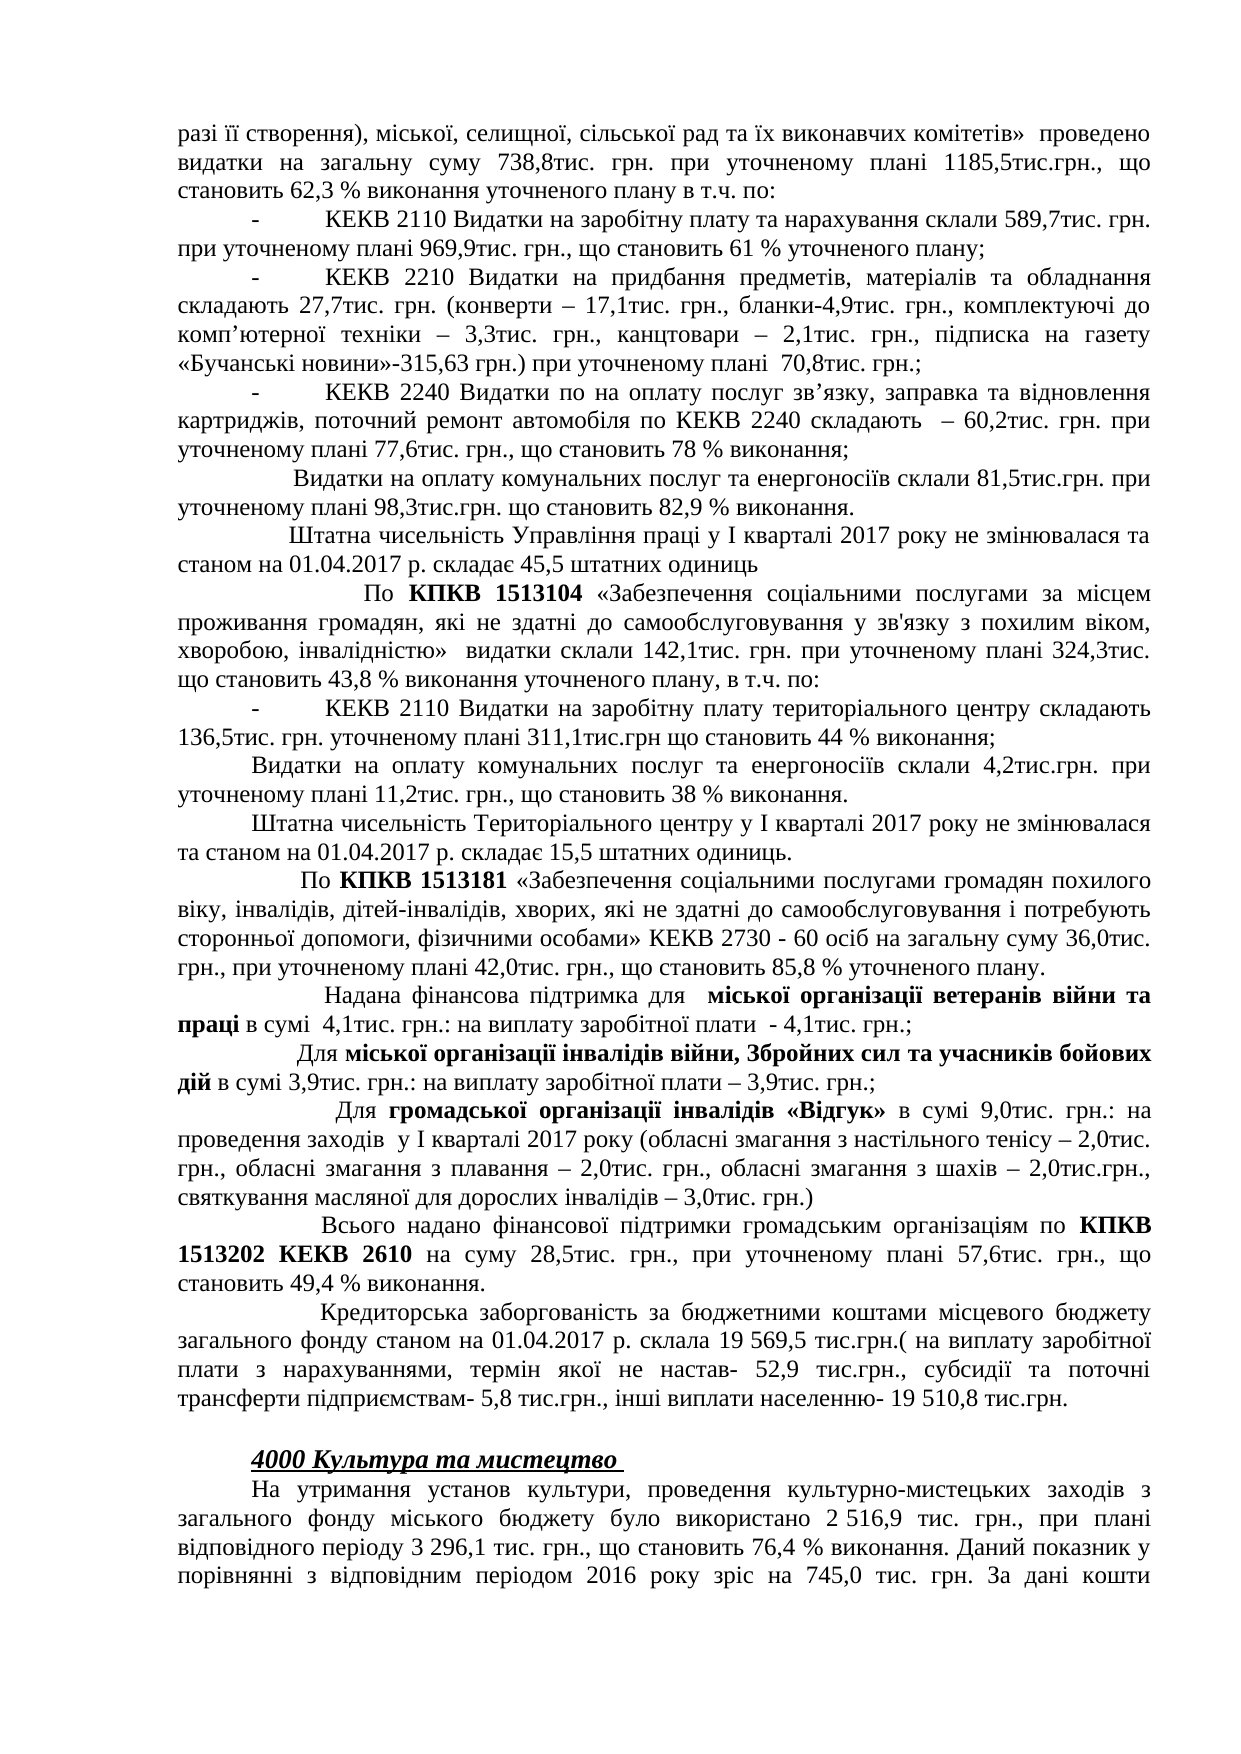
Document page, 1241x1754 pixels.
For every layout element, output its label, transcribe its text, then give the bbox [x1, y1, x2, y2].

list КЕКВ 2240 Видатки по на оплату послуг зв’язку, заправка та відновлення картриджів, поточний ремонт автомобіля по КЕКВ 2240 складають – 60,2тис. грн. при уточненому плані 77,6тис. грн., що становить 78 % виконання; [177, 377, 1152, 463]
text Для громадської організації інвалідів «Відгук» в сумі 9,0тис. грн.: на проведення заходів у І кварталі 2017 року (обласні змагання з настільного тенісу – 2,0тис. грн., обласні змагання з плавання – 2,0тис. грн., обласні змагання з шахів – 2,0тис.грн., святкування масляної для дорослих інвалідів – 3,0тис. грн.) [177, 1096, 1152, 1211]
text Надана фінансова підтримка для міської організації ветеранів війни та праці в сумі 4,1тис. грн.: на виплату заробітної плати - 4,1тис. грн.; [177, 981, 1152, 1038]
text Видатки на оплату комунальних послуг та енергоносіїв склали 4,2тис.грн. при уточненому плані 11,2тис. грн., що становить 38 % виконання. [177, 751, 1152, 808]
text По КПКВ 1513181 «Забезпечення соціальними послугами громадян похилого віку, інвалідів, дітей-інвалідів, хворих, які не здатні до самообслуговування і потребують сторонньої допомоги, фізичними особами» КЕКВ 2730 - 60 осіб на загальну суму 36,0тис. грн., при уточненому плані 42,0тис. грн., що становить 85,8 % уточненого плану. [177, 866, 1152, 981]
text Штатна чисельність Територіального центру у І кварталі 2017 року не змінювалася та станом на 01.04.2017 р. складає 15,5 штатних одиниць. [177, 808, 1152, 866]
text 4000 Культура та мистецтво [177, 1443, 1152, 1474]
text Всього надано фінансової підтримки громадським організаціям по КПКВ 1513202 КЕКВ 2610 на суму 28,5тис. грн., при уточненому плані 57,6тис. грн., що становить 49,4 % виконання. [177, 1211, 1152, 1297]
text Для міської організації інвалідів війни, Збройних сил та учасників бойових дій в сумі 3,9тис. грн.: на виплату заробітної плати – 3,9тис. грн.; [177, 1038, 1152, 1096]
list КЕКВ 2210 Видатки на придбання предметів, матеріалів та обладнання складають 27,7тис. грн. (конверти – 17,1тис. грн., бланки-4,9тис. грн., комплектуючі до комп’ютерної техніки – 3,3тис. грн., канцтовари – 2,1тис. грн., підписка на газету «Бучанські новини»-315,63 грн.) при уточненому плані 70,8тис. грн.; [177, 262, 1152, 377]
text Штатна чисельність Управління праці у І кварталі 2017 року не змінювалася та станом на 01.04.2017 р. складає 45,5 штатних одиниць [177, 521, 1152, 578]
text Кредиторська заборгованість за бюджетними коштами місцевого бюджету загального фонду станом на 01.04.2017 р. склала 19 569,5 тис.грн.( на виплату заробітної плати з нарахуваннями, термін якої не настав- 52,9 тис.грн., субсидії та поточні трансферти підприємствам- 5,8 тис.грн., інші виплати населенню- 19 510,8 тис.грн. [177, 1297, 1152, 1412]
text Видатки на оплату комунальних послуг та енергоносіїв склали 81,5тис.грн. при уточненому плані 98,3тис.грн. що становить 82,9 % виконання. [177, 463, 1152, 521]
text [177, 1474, 1152, 1589]
list КЕКВ 2110 Видатки на заробітну плату територіального центру складають 136,5тис. грн. уточненому плані 311,1тис.грн що становить 44 % виконання; [177, 693, 1152, 751]
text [177, 118, 1152, 204]
list КЕКВ 2110 Видатки на заробітну плату та нарахування склали 589,7тис. грн. при уточненому плані 969,9тис. грн., що становить 61 % уточненого плану; [177, 204, 1152, 262]
text По КПКВ 1513104 «Забезпечення соціальними послугами за місцем проживання громадян, які не здатні до самообслуговування у зв'язку з похилим віком, хворобою, інвалідністю» видатки склали 142,1тис. грн. при уточненому плані 324,3тис. що становить 43,8 % виконання уточненого плану, в т.ч. по: [177, 578, 1152, 693]
